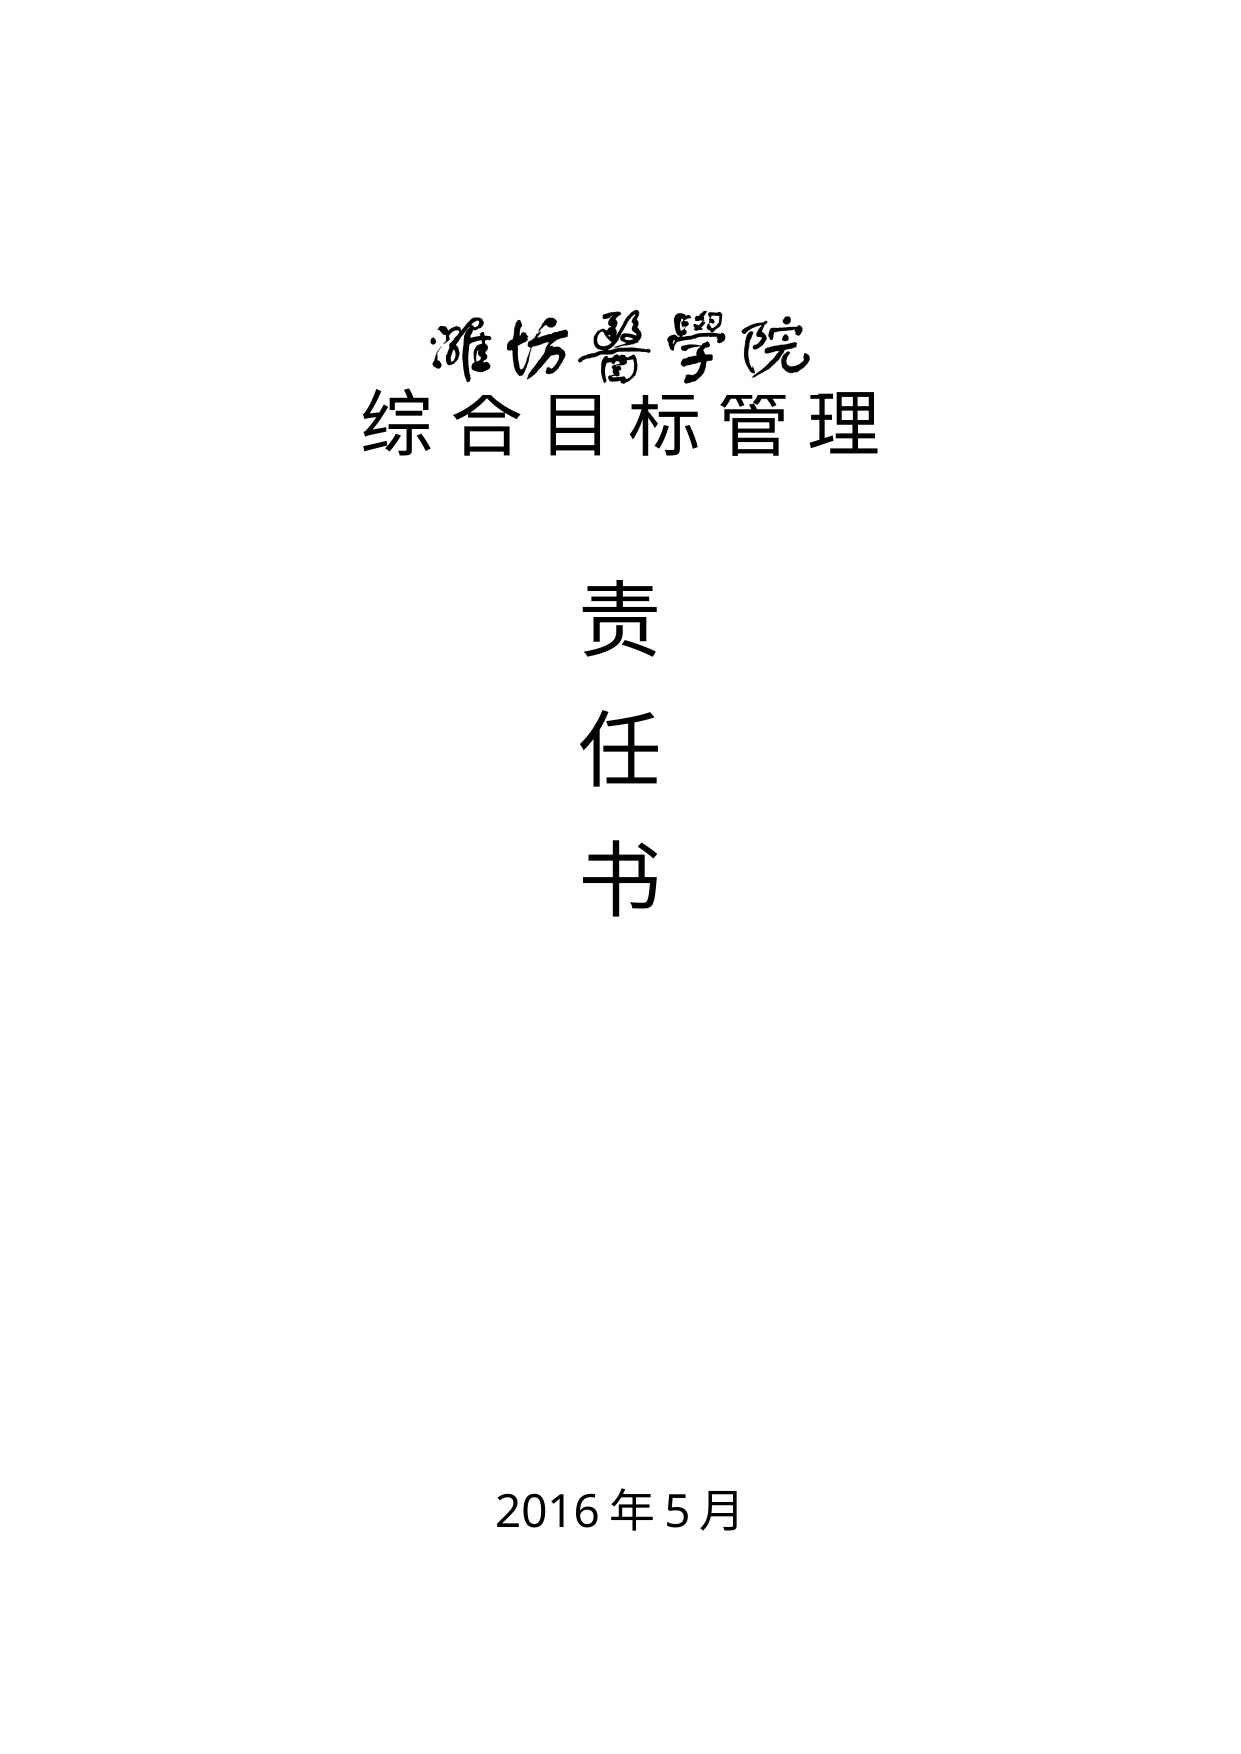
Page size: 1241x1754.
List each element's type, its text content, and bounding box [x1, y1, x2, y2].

text 综 合 目 标 管 理 [118, 354, 1122, 484]
picture [422, 296, 819, 395]
text 书 [118, 809, 1122, 939]
text 责 [118, 549, 1122, 679]
text 2016年5月 [118, 1459, 1122, 1556]
text 任 [118, 679, 1122, 809]
